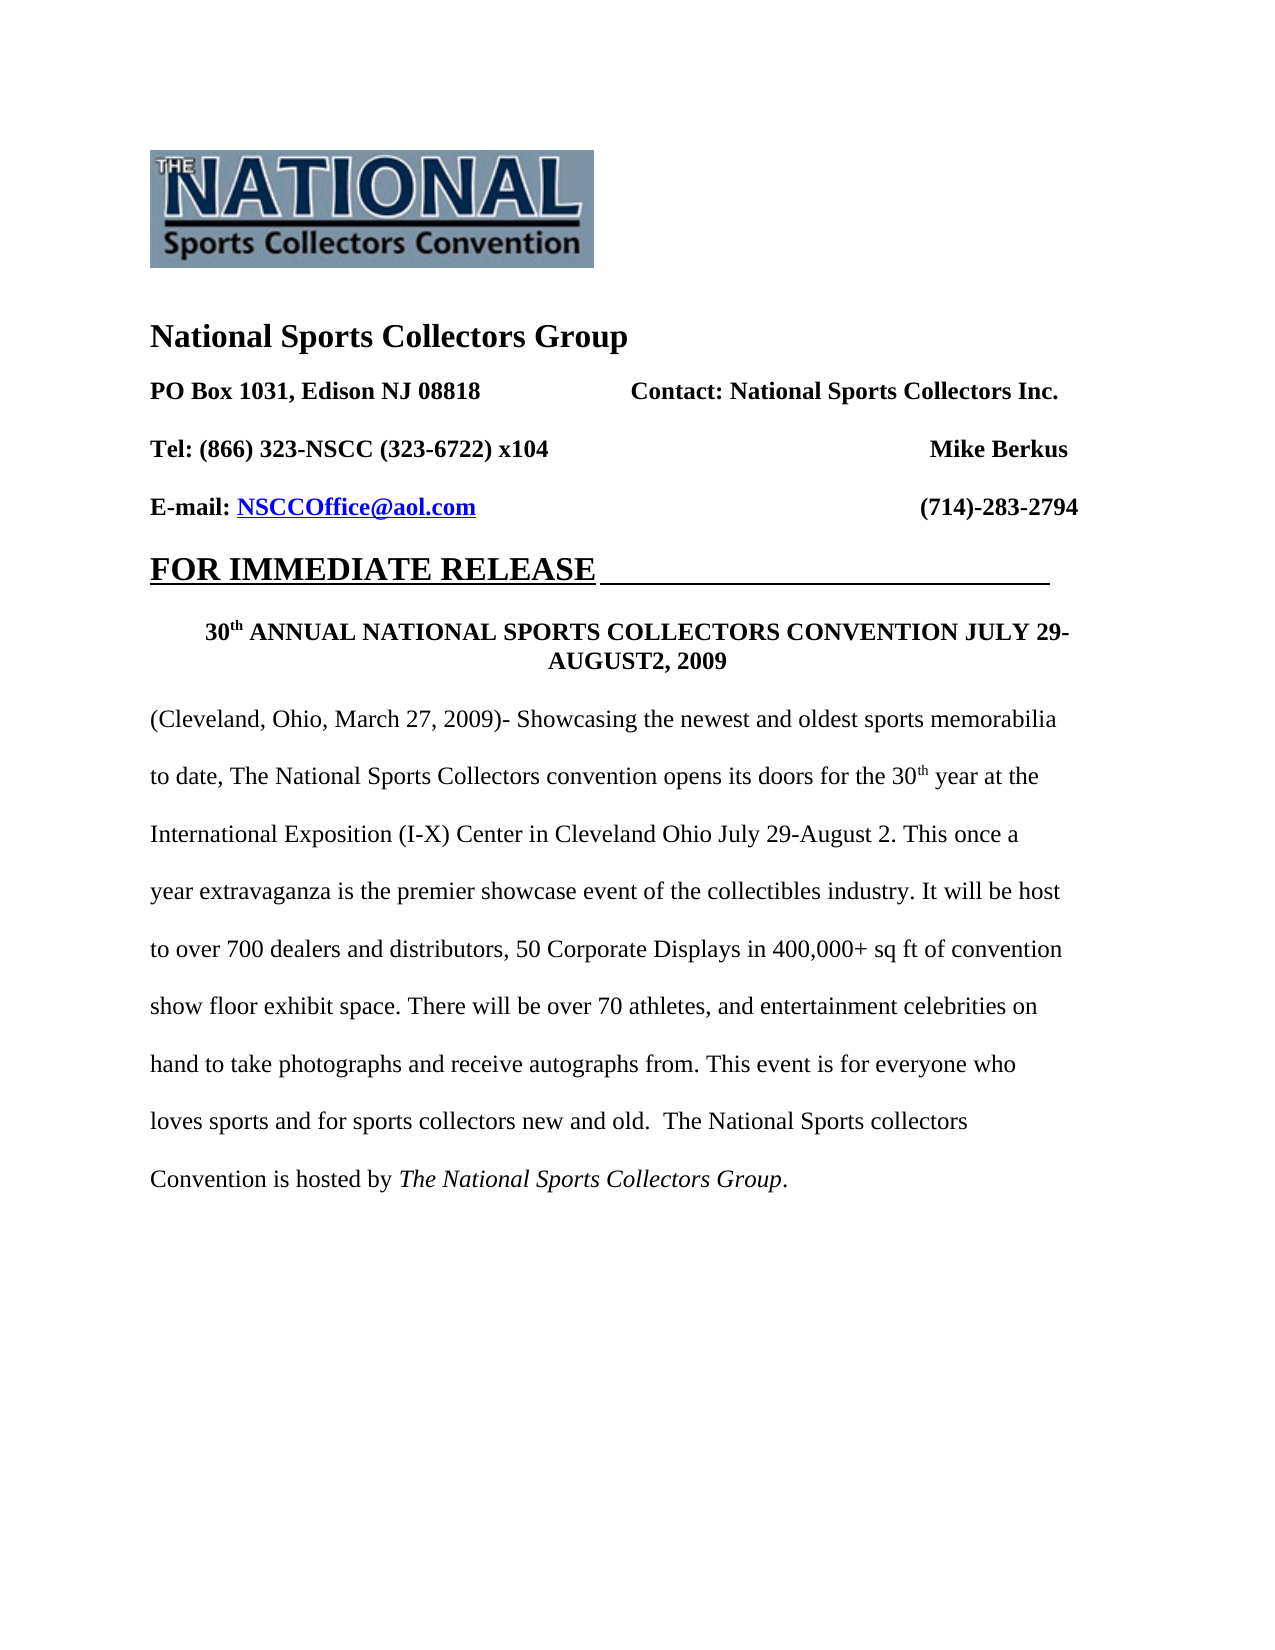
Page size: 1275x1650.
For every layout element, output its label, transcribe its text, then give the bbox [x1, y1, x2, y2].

text National Sports Collectors Group [150, 317, 1065, 355]
text Tel: (866) 323-NSCC (323-6722) x104 Mike Berkus [150, 434, 1125, 463]
text 30th ANNUAL NATIONAL SPORTS COLLECTORS CONVENTION JULY 29-AUGUST2, 2009 [150, 617, 1125, 675]
text FOR IMMEDIATE RELEASE [150, 550, 1125, 588]
text PO Box 1031, Edison NJ 08818 Contact: National Sports Collectors Inc. [150, 376, 1065, 405]
text E-mail: NSCCOffice@aol.com (714)-283-2794 [150, 492, 1125, 521]
text (Cleveland, Ohio, March 27, 2009)- Showcasing the newest and oldest sports memorabilia to date, The National Sports Collectors convention opens its doors for the 30th year at the International Exposition (I-X) Center in Cleveland Ohio July 29-August 2. This once a year extravaganza is the premier showcase event of the collectibles industry. It will be host to over 700 dealers and distributors, 50 Corporate Displays in 400,000+ sq ft of convention show floor exhibit space. There will be over 70 athletes, and entertainment celebrities on hand to take photographs and receive autographs from. This event is for everyone who loves sports and for sports collectors new and old. The National Sports collectors Convention is hosted by The National Sports Collectors Group. [150, 704, 1065, 1193]
picture [150, 150, 594, 268]
